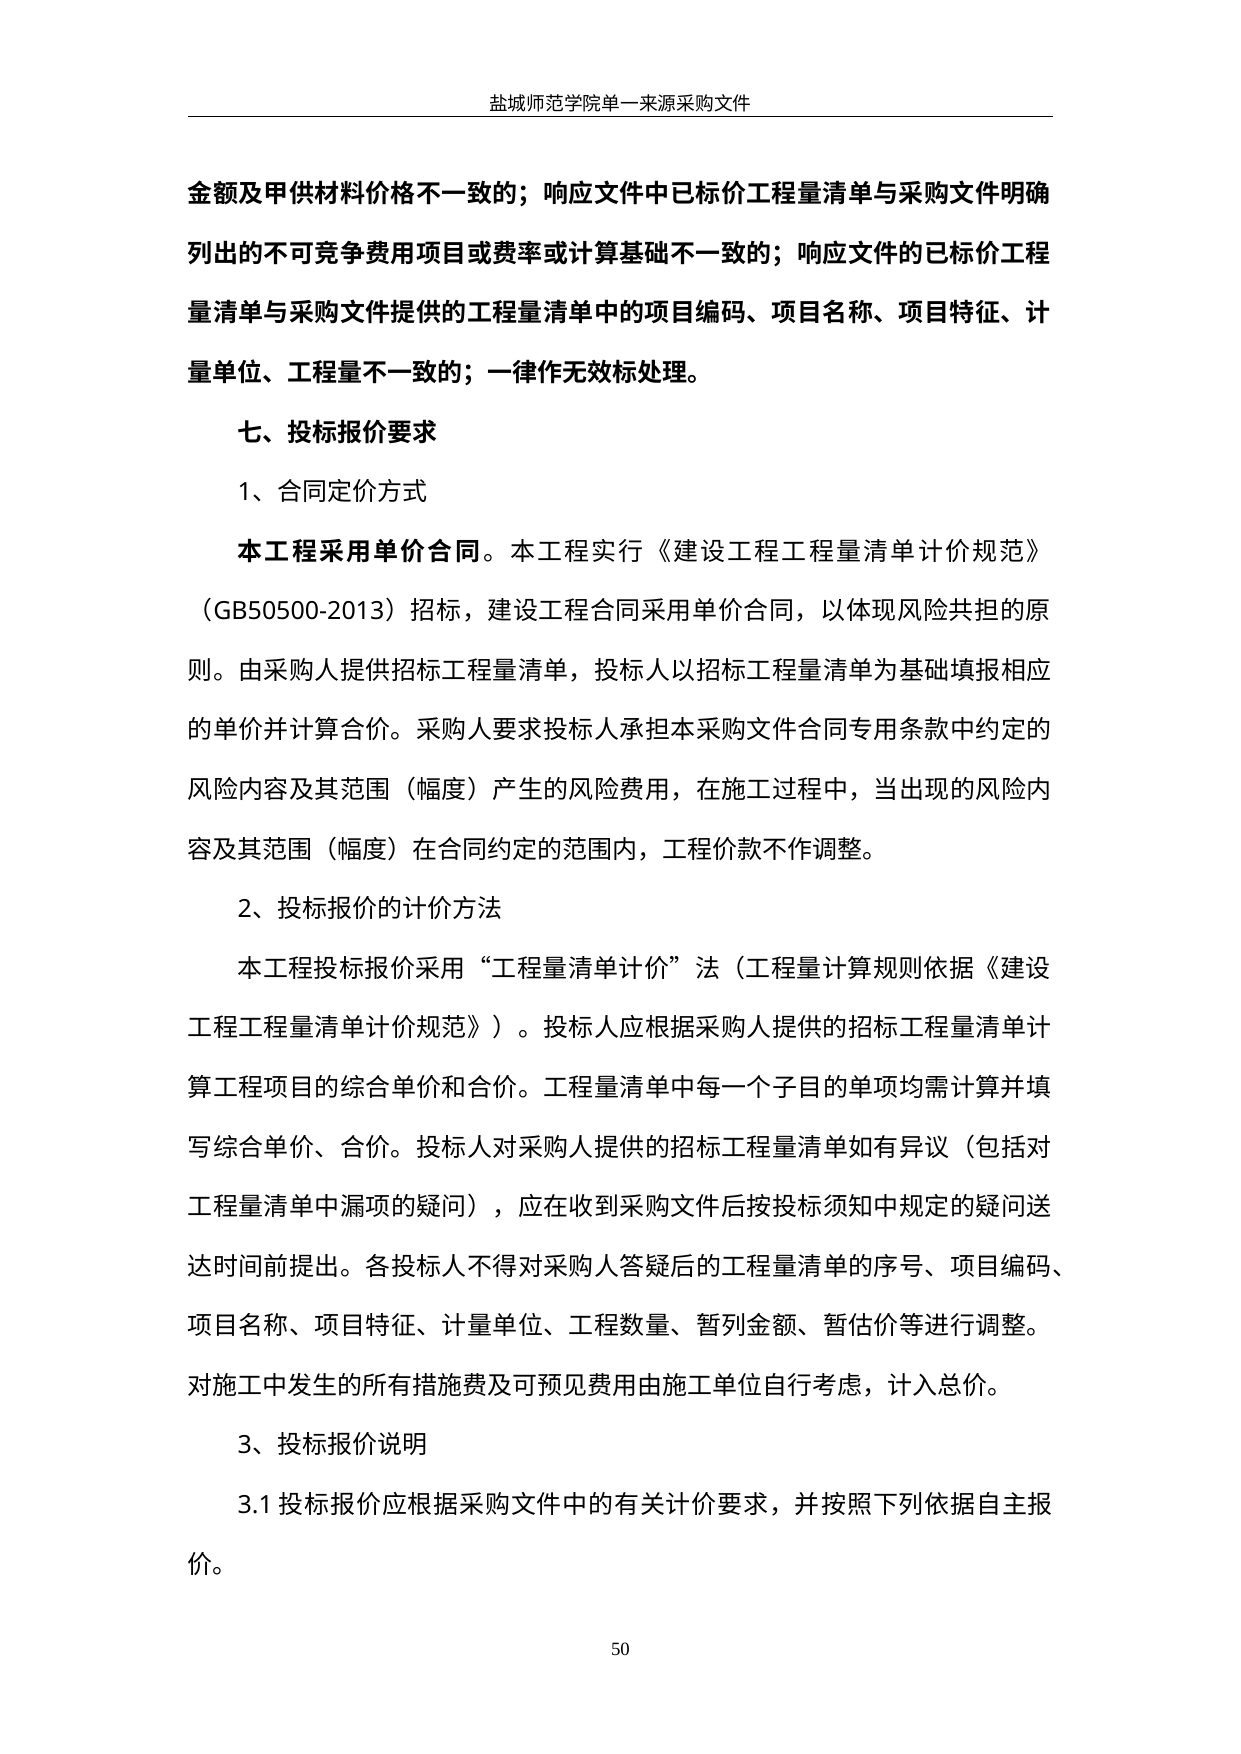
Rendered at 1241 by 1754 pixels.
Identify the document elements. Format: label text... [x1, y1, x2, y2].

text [187, 162, 1053, 400]
text 2、投标报价的计价方法 [187, 877, 1053, 937]
text 3、投标报价说明 [187, 1413, 1053, 1473]
text 本工程采用单价合同。本工程实行《建设工程工程量清单计价规范》（GB50500-2013）招标，建设工程合同采用单价合同，以体现风险共担的原则。由采购人提供招标工程量清单，投标人以招标工程量清单为基础填报相应的单价并计算合价。采购人要求投标人承担本采购文件合同专用条款中约定的风险内容及其范围（幅度）产生的风险费用，在施工过程中，当出现的风险内容及其范围（幅度）在合同约定的范围内，工程价款不作调整。 [187, 519, 1053, 877]
text 七、投标报价要求 [187, 400, 1053, 460]
text 本工程投标报价采用“工程量清单计价”法（工程量计算规则依据《建设工程工程量清单计价规范》）。投标人应根据采购人提供的招标工程量清单计算工程项目的综合单价和合价。工程量清单中每一个子目的单项均需计算并填写综合单价、合价。投标人对采购人提供的招标工程量清单如有异议（包括对工程量清单中漏项的疑问），应在收到采购文件后按投标须知中规定的疑问送达时间前提出。各投标人不得对采购人答疑后的工程量清单的序号、项目编码、项目名称、项目特征、计量单位、工程数量、暂列金额、暂估价等进行调整。对施工中发生的所有措施费及可预见费用由施工单位自行考虑，计入总价。 [187, 937, 1053, 1413]
text 1、合同定价方式 [187, 460, 1053, 519]
text 3.1投标报价应根据采购文件中的有关计价要求，并按照下列依据自主报价。 [187, 1473, 1053, 1592]
